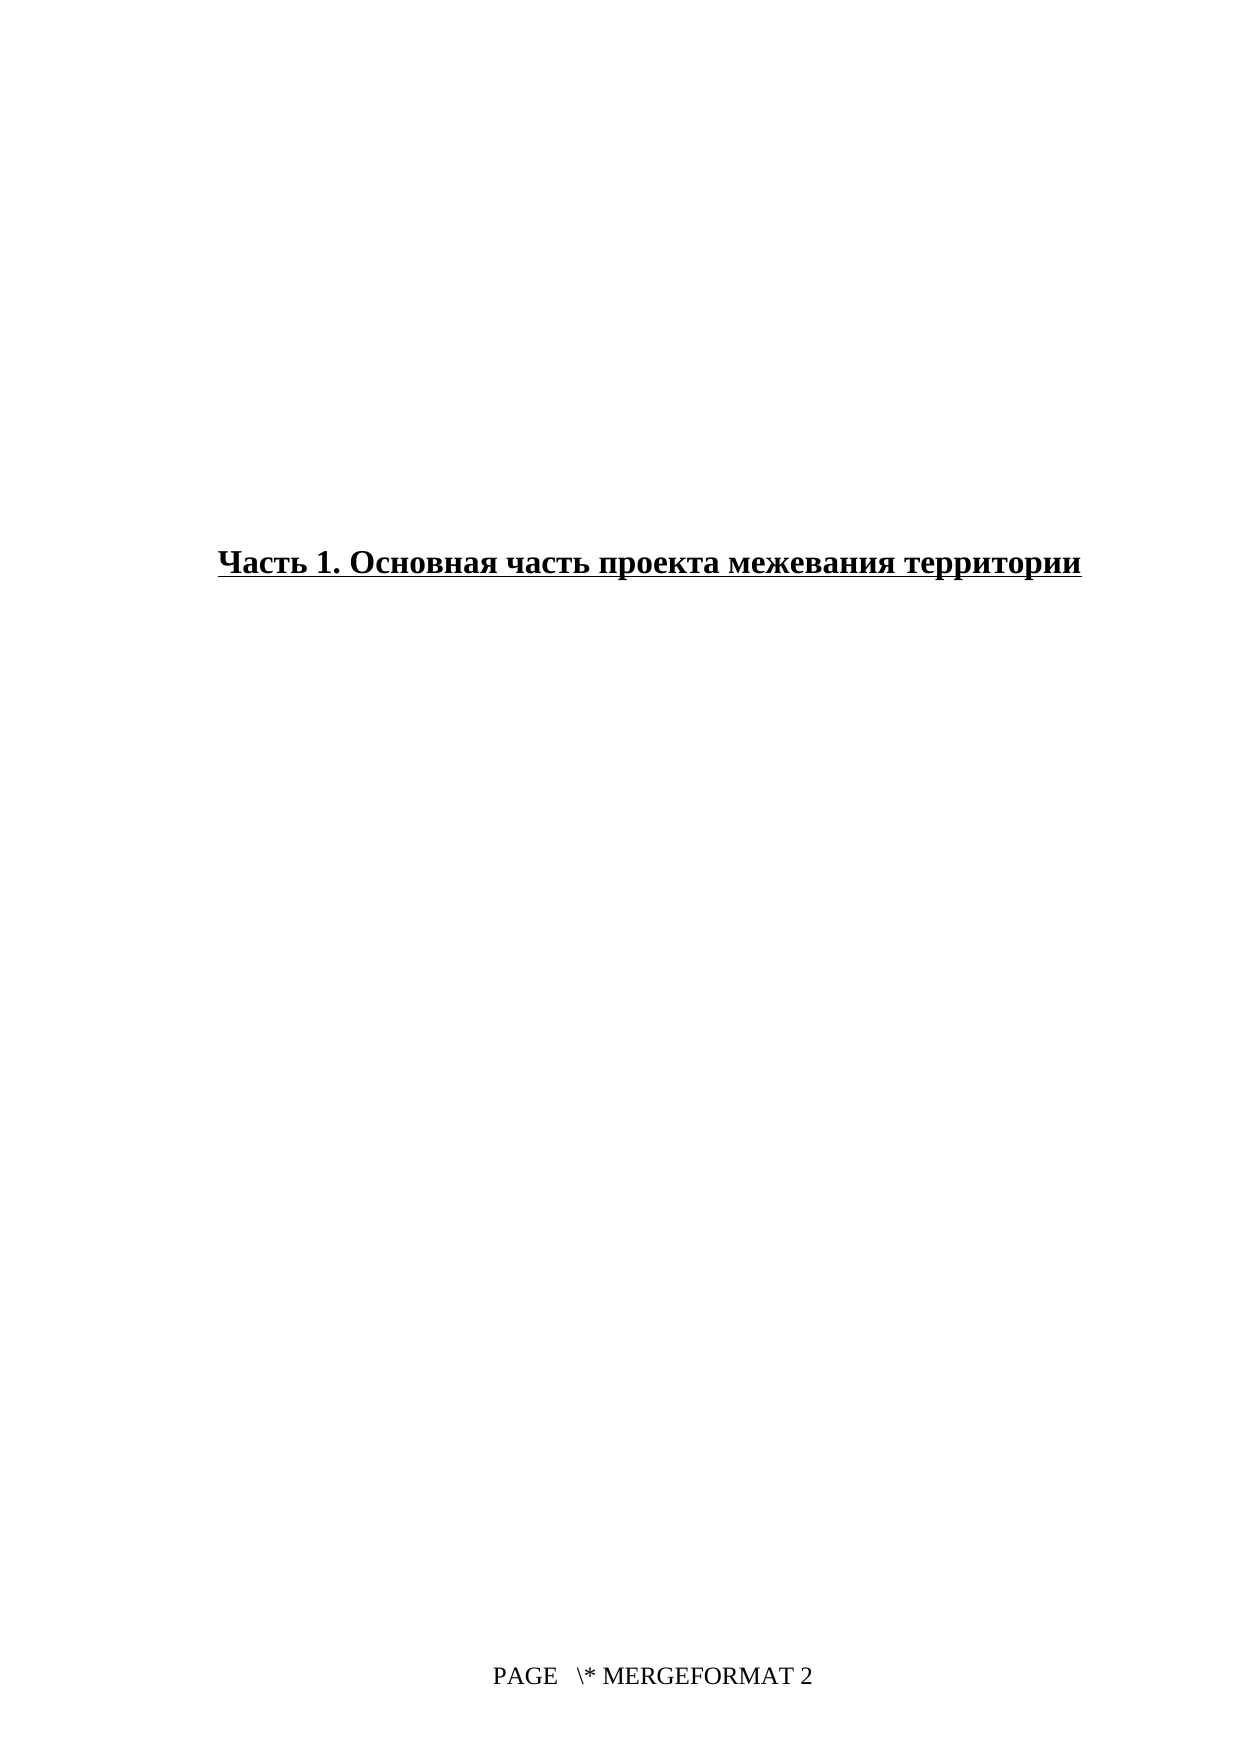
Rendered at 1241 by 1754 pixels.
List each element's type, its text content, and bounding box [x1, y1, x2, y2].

text Часть 1. Основная часть проекта межевания территории [148, 542, 1152, 581]
